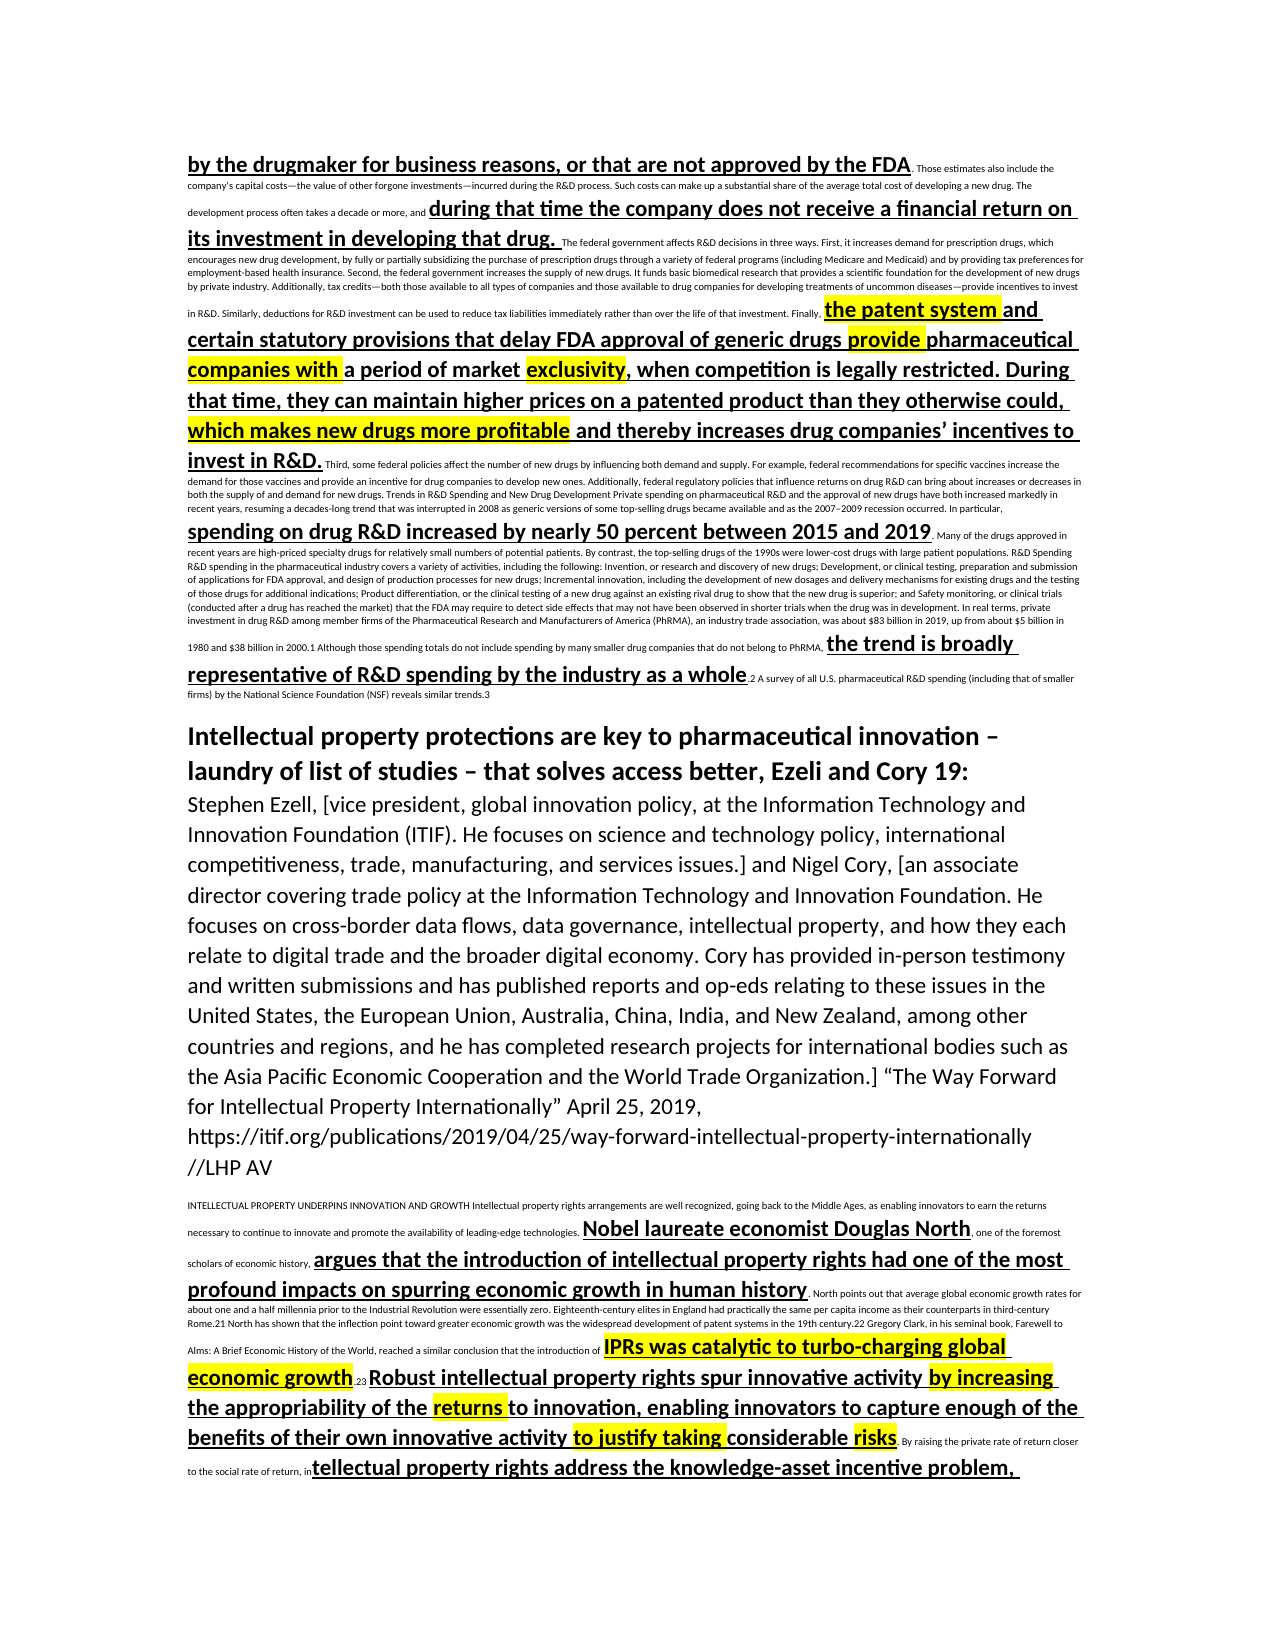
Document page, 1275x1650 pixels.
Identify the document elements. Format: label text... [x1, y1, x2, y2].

subtitle Intellectual property protections are key to pharmaceutical innovation – laundry of list of studies – that solves access better, Ezeli and Cory 19: [187, 719, 1087, 788]
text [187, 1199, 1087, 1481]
text Stephen Ezell, [vice president, global innovation policy, at the Information Technology and Innovation Foundation (ITIF). He focuses on science and technology policy, international competitiveness, trade, manufacturing, and services issues.] and Nigel Cory, [an associate director covering trade policy at the Information Technology and Innovation Foundation. He focuses on cross-border data flows, data governance, intellectual property, and how they each relate to digital trade and the broader digital economy. Cory has provided in-person testimony and written submissions and has published reports and op-eds relating to these issues in the United States, the European Union, Australia, China, India, and New Zealand, among other countries and regions, and he has completed research projects for international bodies such as the Asia Pacific Economic Cooperation and the World Trade Organization.] “The Way Forward for Intellectual Property Internationally” April 25, 2019, https://itif.org/publications/2019/04/25/way-forward-intellectual-property-internationally //LHP AV [187, 790, 1087, 1181]
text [187, 150, 1087, 701]
